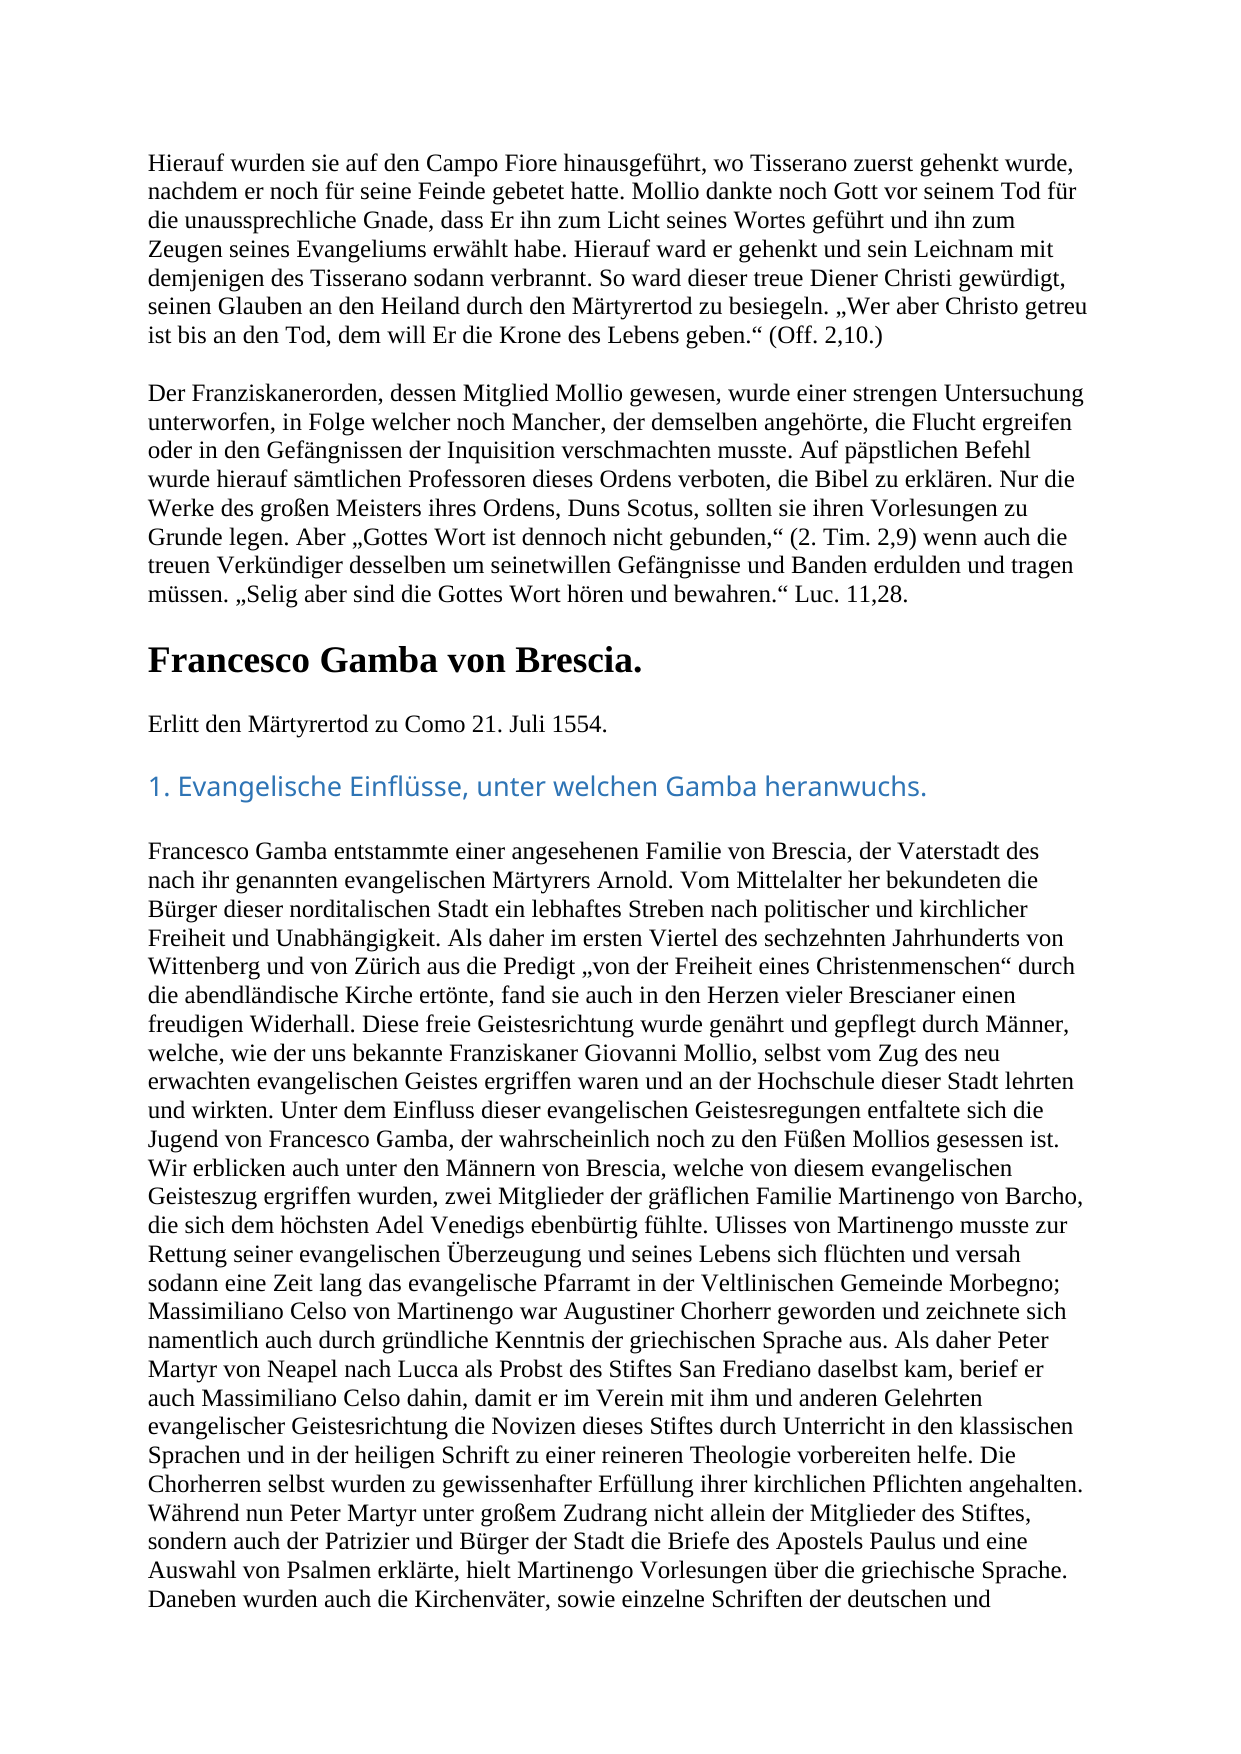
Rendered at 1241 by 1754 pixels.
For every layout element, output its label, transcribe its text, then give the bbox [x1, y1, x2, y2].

text Der Franziskanerorden, dessen Mitglied Mollio gewesen, wurde einer strengen Untersuchung unterworfen, in Folge welcher noch Mancher, der demselben angehörte, die Flucht ergreifen oder in den Gefängnissen der Inquisition verschmachten musste. Auf päpstlichen Befehl wurde hierauf sämtlichen Professoren dieses Ordens verboten, die Bibel zu erklären. Nur die Werke des großen Meisters ihres Ordens, Duns Scotus, sollten sie ihren Vorlesungen zu Grunde legen. Aber „Gottes Wort ist dennoch nicht gebunden,“ (2. Tim. 2,9) wenn auch die treuen Verkündiger desselben um seinetwillen Gefängnisse und Banden erdulden und tragen müssen. „Selig aber sind die Gottes Wort hören und bewahren.“ Luc. 11,28. [148, 378, 1093, 608]
subtitle 1. Evangelische Einflüsse, unter welchen Gamba heranwuchs. [148, 767, 1093, 804]
text Erlitt den Märtyrertod zu Como 21. Juli 1554. [148, 709, 1093, 738]
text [148, 836, 1093, 1613]
text Hierauf wurden sie auf den Campo Fiore hinausgeführt, wo Tisserano zuerst gehenkt wurde, nachdem er noch für seine Feinde gebetet hatte. Mollio dankte noch Gott vor seinem Tod für die unaussprechliche Gnade, dass Er ihn zum Licht seines Wortes geführt und ihn zum Zeugen seines Evangeliums erwählt habe. Hierauf ward er gehenkt und sein Leichnam mit demjenigen des Tisserano sodann verbrannt. So ward dieser treue Diener Christi gewürdigt, seinen Glauben an den Heiland durch den Märtyrertod zu besiegeln. „Wer aber Christo getreu ist bis an den Tod, dem will Er die Krone des Lebens geben.“ (Off. 2,10.) [148, 148, 1093, 349]
subtitle Francesco Gamba von Brescia. [148, 637, 1093, 680]
